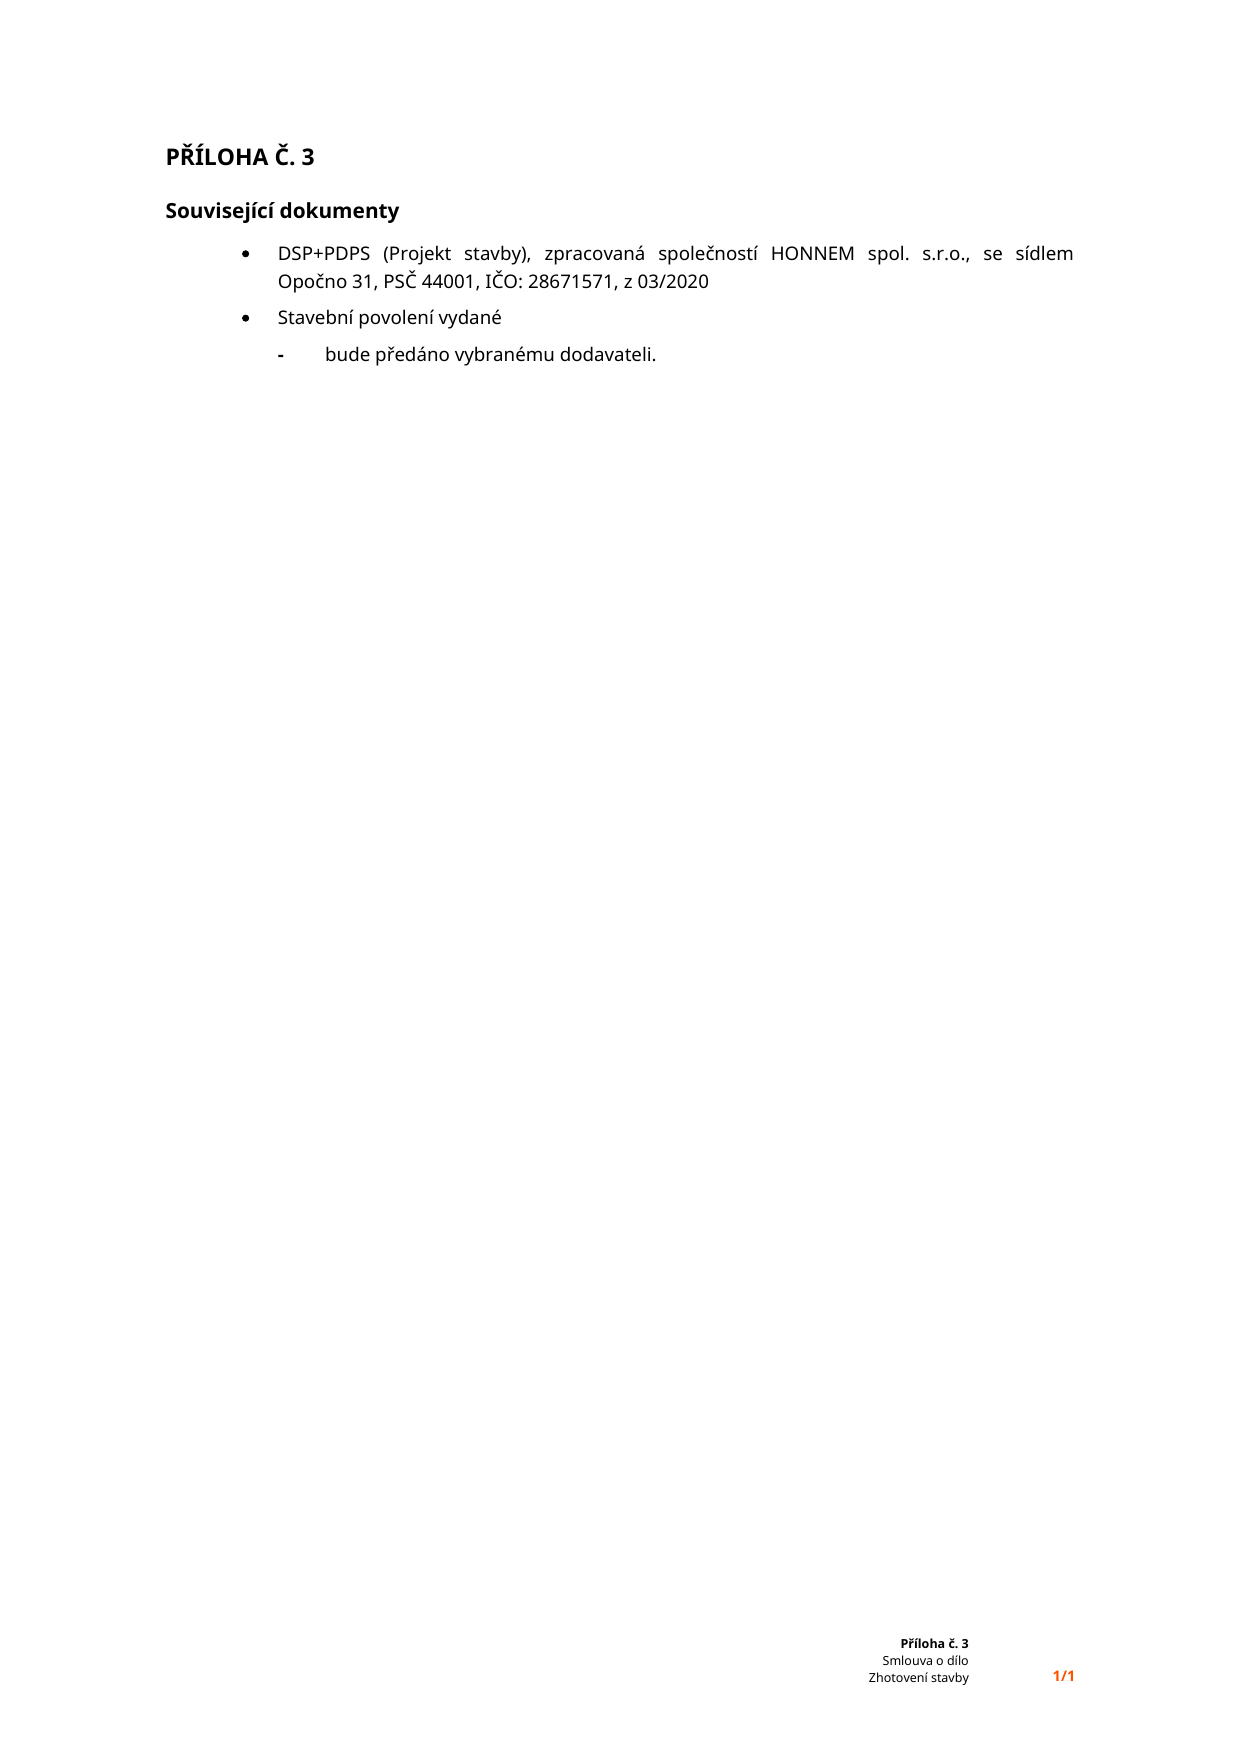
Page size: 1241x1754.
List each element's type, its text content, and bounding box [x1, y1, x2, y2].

text DSP+PDPS (Projekt stavby), zpracovaná společností HONNEM spol. s.r.o., se sídlem Opočno 31, PSČ 44001, IČO: 28671571, z 03/2020 [242, 240, 1075, 294]
text Stavební povolení vydané [242, 305, 1075, 330]
text Příloha č. 3 [165, 141, 1075, 173]
text bude předáno vybranému dodavateli. [278, 341, 1075, 367]
text Související dokumenty [165, 197, 1075, 225]
